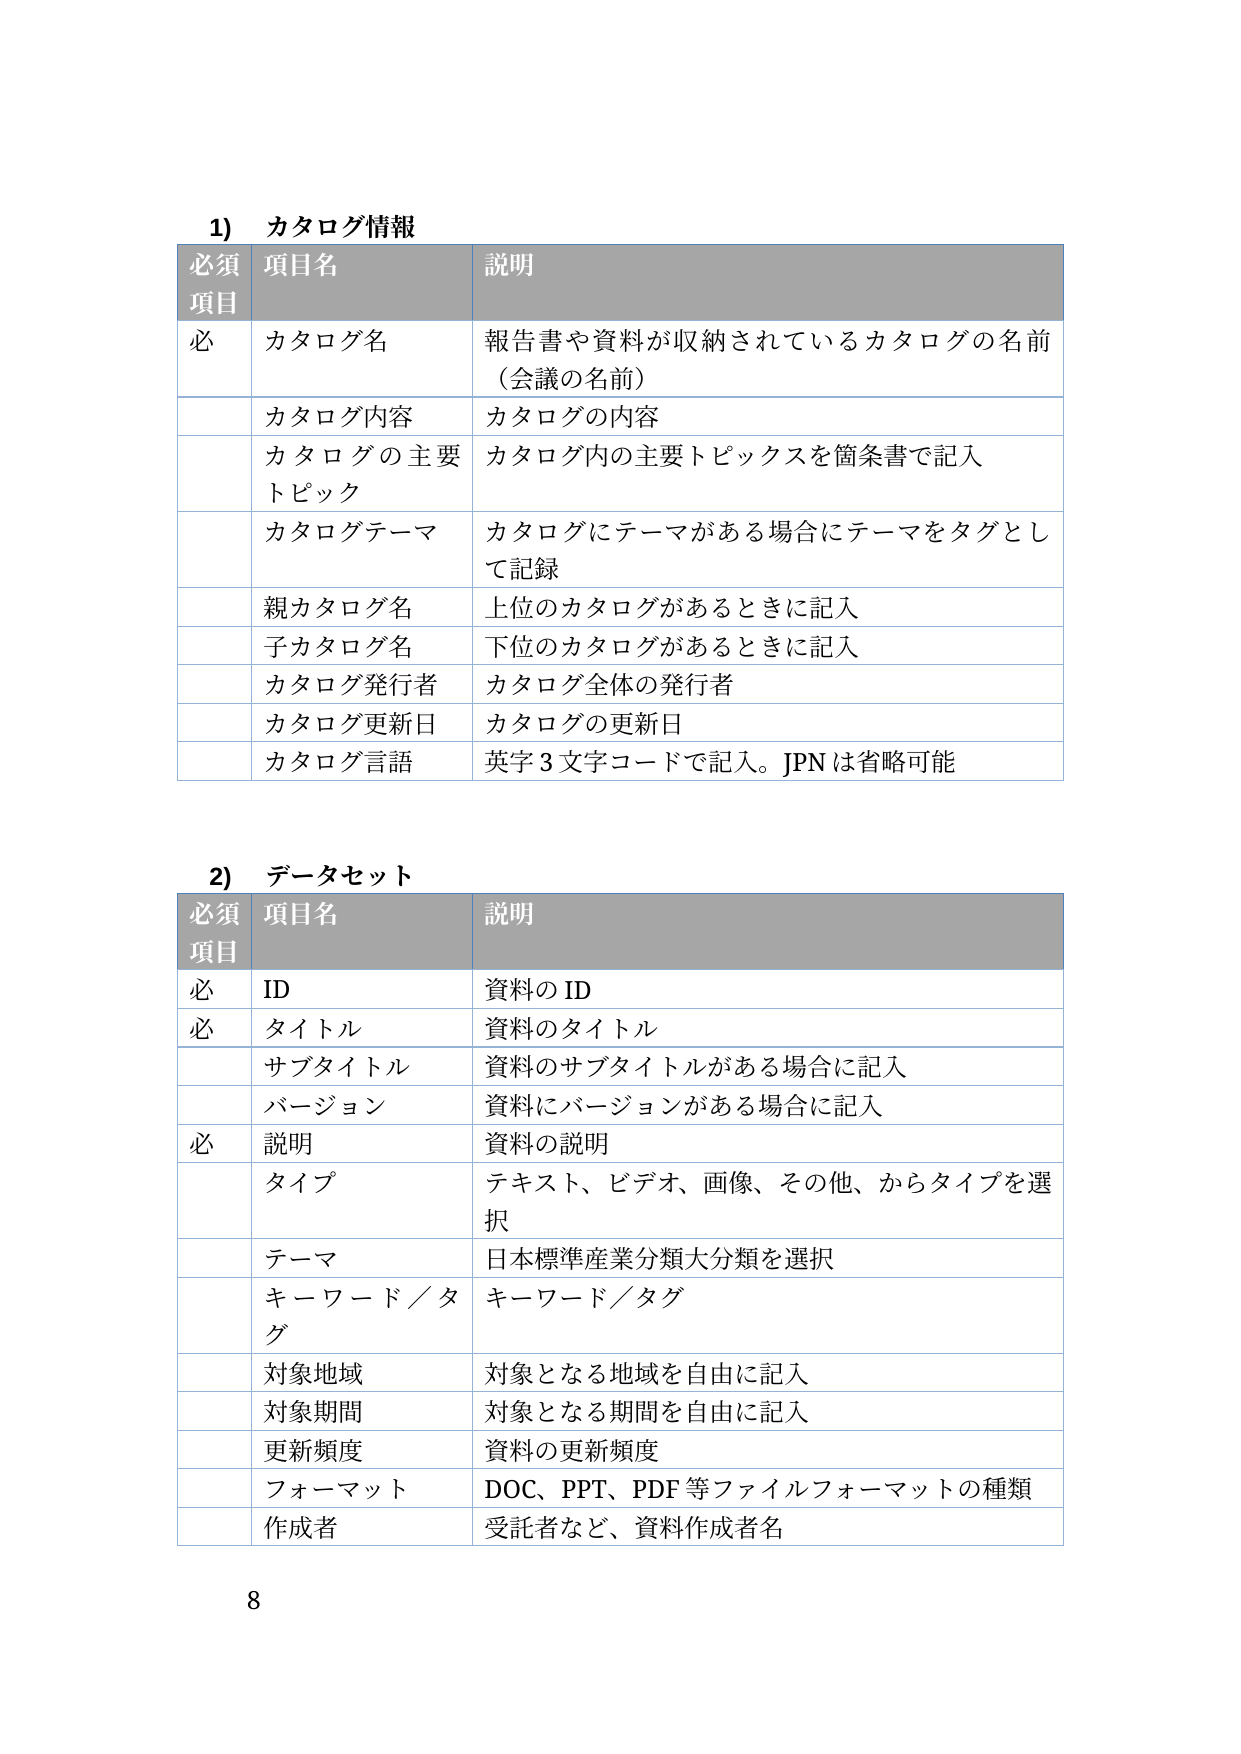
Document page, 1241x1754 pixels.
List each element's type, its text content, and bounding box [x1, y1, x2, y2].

subtitle データセット [177, 856, 1063, 893]
table_cell 必 [178, 321, 251, 396]
table_cell カタログの内容 [473, 398, 1063, 435]
table_cell 日本標準産業分類大分類を選択 [473, 1239, 1063, 1277]
table_cell [178, 742, 251, 780]
table_cell [178, 398, 251, 435]
table_cell カタログ更新日 [252, 704, 472, 741]
table_cell サブタイトル [252, 1048, 472, 1085]
table_cell テーマ [252, 1239, 472, 1277]
table_cell 対象となる地域を自由に記入 [473, 1354, 1063, 1391]
table_cell カタログテーマ [252, 512, 472, 587]
table_cell カタログ言語 [252, 742, 472, 780]
table_cell 必 [178, 1009, 251, 1046]
table_header 項目名 [252, 894, 472, 969]
table_cell 英字3文字コードで記入。JPNは省略可能 [473, 742, 1063, 780]
table_cell [178, 1392, 251, 1430]
table_cell DOC、PPT、PDF等ファイルフォーマットの種類 [473, 1469, 1063, 1507]
table_cell 必 [178, 1125, 251, 1162]
table_cell 受託者など、資料作成者名 [473, 1508, 1063, 1545]
table_cell 親カタログ名 [252, 588, 472, 626]
table_cell 対象期間 [252, 1392, 472, 1430]
table_cell カタログ内の主要トピックスを箇条書で記入 [473, 436, 1063, 511]
table_cell [178, 588, 251, 626]
table_cell キーワード／タグ [473, 1278, 1063, 1353]
table_cell 資料のサブタイトルがある場合に記入 [473, 1048, 1063, 1085]
table_cell カタログ全体の発行者 [473, 665, 1063, 703]
table_cell タイトル [252, 1009, 472, 1046]
table_cell 資料にバージョンがある場合に記入 [473, 1086, 1063, 1123]
table_cell [178, 665, 251, 703]
table_cell 資料の更新頻度 [473, 1431, 1063, 1468]
table_cell [178, 436, 251, 511]
table_cell [178, 1431, 251, 1468]
table_cell [178, 1278, 251, 1353]
table_cell 上位のカタログがあるときに記入 [473, 588, 1063, 626]
table_cell カタログ内容 [252, 398, 472, 435]
table_cell [178, 1354, 251, 1391]
table_cell 資料のID [473, 970, 1063, 1008]
table_cell [178, 627, 251, 664]
table_cell 必 [178, 970, 251, 1008]
table_cell 子カタログ名 [252, 627, 472, 664]
table_cell 対象地域 [252, 1354, 472, 1391]
table_cell [178, 704, 251, 741]
table_cell [178, 1239, 251, 1277]
table_cell 対象となる期間を自由に記入 [473, 1392, 1063, 1430]
table_cell ID [252, 970, 472, 1008]
table_cell テキスト、ビデオ、画像、その他、からタイプを選択 [473, 1163, 1063, 1238]
table_cell [178, 1048, 251, 1085]
table_cell カタログ発行者 [252, 665, 472, 703]
table_cell [178, 1086, 251, 1123]
table_cell 作成者 [252, 1508, 472, 1545]
table_header 項目名 [252, 245, 472, 320]
table_header 必須項目 [178, 245, 251, 320]
table_cell 更新頻度 [252, 1431, 472, 1468]
table_cell カタログの主要トピック [252, 436, 472, 511]
table_cell 下位のカタログがあるときに記入 [473, 627, 1063, 664]
table_header 説明 [473, 245, 1063, 320]
table_header 説明 [473, 894, 1063, 969]
table_cell 報告書や資料が収納されているカタログの名前（会議の名前） [473, 321, 1063, 396]
table_cell バージョン [252, 1086, 472, 1123]
table_cell タイプ [252, 1163, 472, 1238]
table_cell カタログの更新日 [473, 704, 1063, 741]
table_cell 資料の説明 [473, 1125, 1063, 1162]
table_cell キーワード／タグ [252, 1278, 472, 1353]
table_cell [178, 1163, 251, 1238]
subtitle カタログ情報 [177, 207, 1063, 244]
table_cell [178, 512, 251, 587]
table_cell カタログにテーマがある場合にテーマをタグとして記録 [473, 512, 1063, 587]
table_cell [178, 1469, 251, 1507]
table_cell フォーマット [252, 1469, 472, 1507]
table_cell 資料のタイトル [473, 1009, 1063, 1046]
table_cell カタログ名 [252, 321, 472, 396]
table_cell 説明 [252, 1125, 472, 1162]
table_header 必須項目 [178, 894, 251, 969]
table_cell [178, 1508, 251, 1545]
